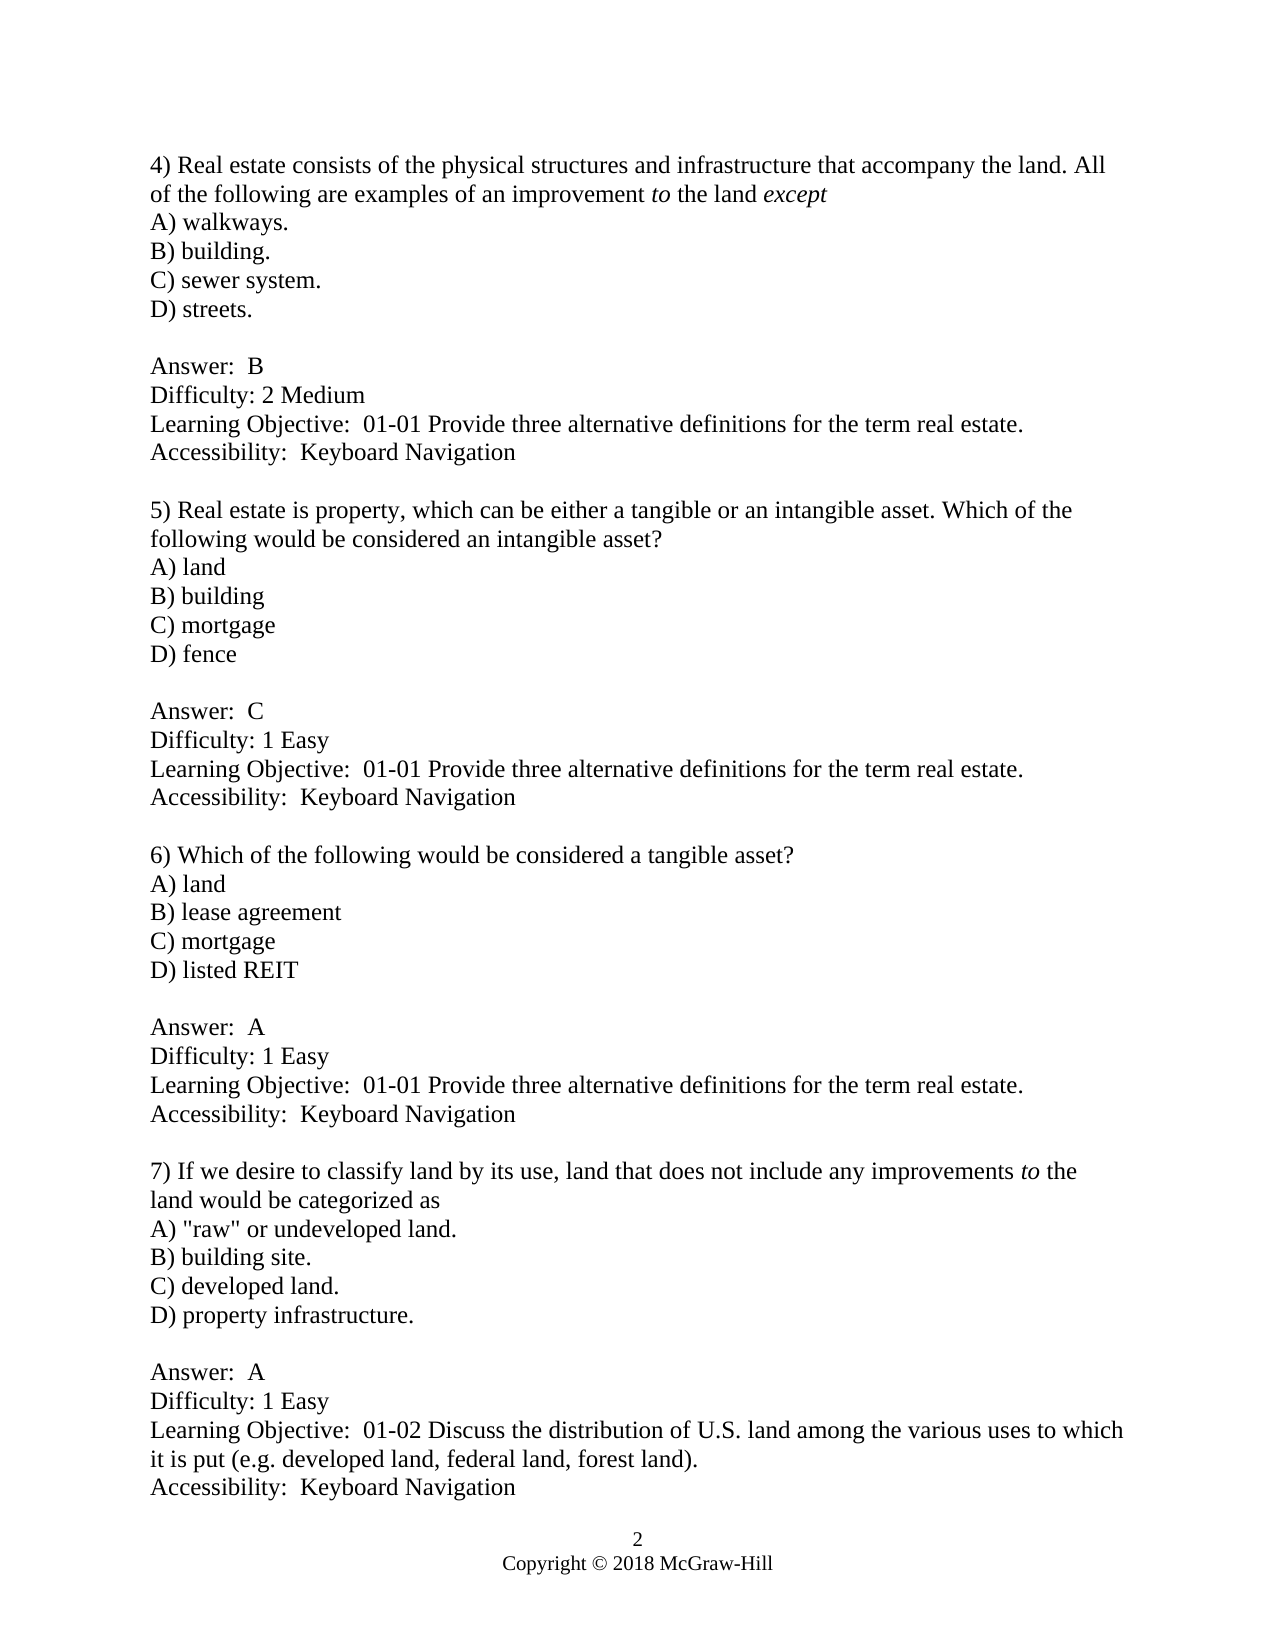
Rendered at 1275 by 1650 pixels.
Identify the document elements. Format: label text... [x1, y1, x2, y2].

text Answer: C [150, 696, 1125, 725]
text B) building [150, 581, 1125, 610]
text C) sewer system. [150, 265, 1125, 294]
text Difficulty: 1 Easy [150, 1386, 1125, 1415]
text A) land [150, 552, 1125, 581]
text 7) If we desire to classify land by its use, land that does not include any improvements to the land would be categorized as [150, 1156, 1125, 1214]
text D) property infrastructure. [150, 1300, 1125, 1329]
text 4) Real estate consists of the physical structures and infrastructure that accompany the land. All of the following are examples of an improvement to the land except [150, 150, 1125, 207]
text A) land [150, 869, 1125, 897]
text A) walkways. [150, 207, 1125, 236]
text A) "raw" or undeveloped land. [150, 1214, 1125, 1242]
text 5) Real estate is property, which can be either a tangible or an intangible asset. Which of the following would be considered an intangible asset? [150, 495, 1125, 552]
text Learning Objective: 01-01 Provide three alternative definitions for the term real estate. [150, 1070, 1125, 1099]
text Accessibility: Keyboard Navigation [150, 782, 1125, 811]
text 6) Which of the following would be considered a tangible asset? [150, 840, 1125, 869]
text C) mortgage [150, 610, 1125, 639]
text B) building site. [150, 1242, 1125, 1271]
text Accessibility: Keyboard Navigation [150, 437, 1125, 466]
text C) mortgage [150, 926, 1125, 955]
text D) streets. [150, 294, 1125, 322]
text D) fence [150, 639, 1125, 667]
text Answer: A [150, 1357, 1125, 1386]
text D) listed REIT [150, 955, 1125, 984]
text Answer: A [150, 1012, 1125, 1041]
text Difficulty: 2 Medium [150, 380, 1125, 409]
text Learning Objective: 01-01 Provide three alternative definitions for the term real estate. [150, 754, 1125, 782]
text C) developed land. [150, 1271, 1125, 1300]
text B) building. [150, 236, 1125, 265]
text B) lease agreement [150, 897, 1125, 926]
text Learning Objective: 01-01 Provide three alternative definitions for the term real estate. [150, 409, 1125, 437]
text Answer: B [150, 351, 1125, 380]
text Difficulty: 1 Easy [150, 1041, 1125, 1070]
text Accessibility: Keyboard Navigation [150, 1099, 1125, 1127]
text Difficulty: 1 Easy [150, 725, 1125, 754]
text Accessibility: Keyboard Navigation [150, 1472, 1125, 1501]
